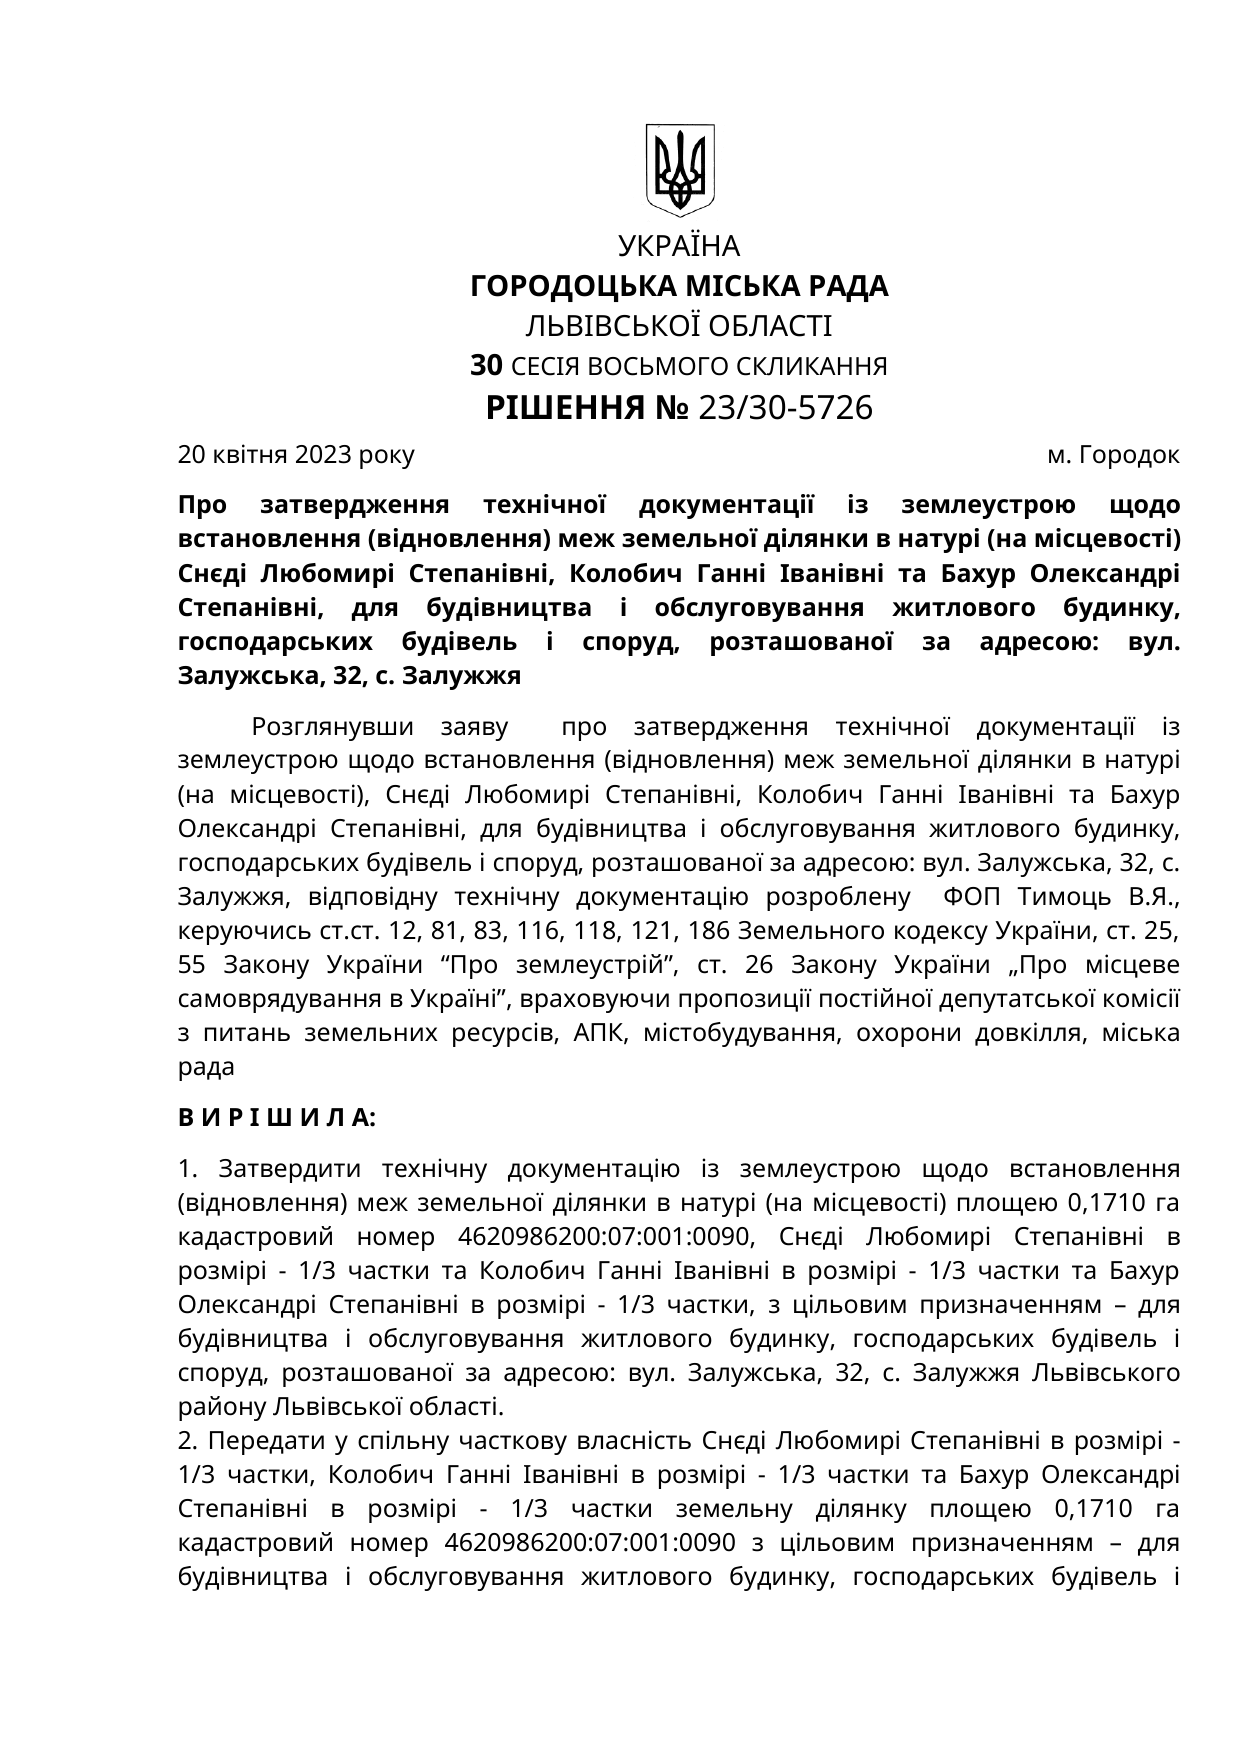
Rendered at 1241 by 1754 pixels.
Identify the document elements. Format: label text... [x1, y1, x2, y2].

text Розглянувши заяву про затвердження технічної документації із землеустрою щодо встановлення (відновлення) меж земельної ділянки в натурі (на місцевості), Снєді Любомирі Степанівні, Колобич Ганні Іванівні та Бахур Олександрі Степанівні, для будівництва і обслуговування житлового будинку, господарських будівель і споруд, розташованої за адресою: вул. Залужська, 32, с. Залужжя, відповідну технічну документацію розроблену ФОП Тимоць В.Я., керуючись ст.ст. 12, 81, 83, 116, 118, 121, 186 Земельного кодексу України, ст. 25, 55 Закону України “Про землеустрій”, ст. 26 Закону України „Про місцеве самоврядування в Україні”, враховуючи пропозиції постійної депутатської комісії з питань земельних ресурсів, АПК, містобудування, охорони довкілля, міська рада [177, 708, 1182, 1083]
picture [633, 118, 726, 222]
text ЛЬВІВСЬКОЇ ОБЛАСТІ [177, 305, 1181, 344]
text ГОРОДОЦЬКА МІСЬКА РАДА [177, 265, 1181, 305]
text 30 сесія восьмого скликання [177, 344, 1181, 384]
text УКРАЇНА [177, 225, 1181, 265]
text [177, 1423, 1182, 1593]
text 20 квітня 2023 року м. Городок [177, 436, 1181, 470]
text РІШЕННЯ № 23/30-5726 [177, 384, 1181, 429]
text Про затвердження технічної документації із землеустрою щодо встановлення (відновлення) меж земельної ділянки в натурі (на місцевості) Снєді Любомирі Степанівні, Колобич Ганні Іванівні та Бахур Олександрі Степанівні, для будівництва і обслуговування житлового будинку, господарських будівель і споруд, розташованої за адресою: вул. Залужська, 32, с. Залужжя [177, 487, 1182, 691]
text В И Р І Ш И Л А: [177, 1099, 1182, 1133]
text 1. Затвердити технічну документацію із землеустрою щодо встановлення (відновлення) меж земельної ділянки в натурі (на місцевості) площею 0,1710 га кадастровий номер 4620986200:07:001:0090, Снєді Любомирі Степанівні в розмірі - 1/3 частки та Колобич Ганні Іванівні в розмірі - 1/3 частки та Бахур Олександрі Степанівні в розмірі - 1/3 частки, з цільовим призначенням – для будівництва і обслуговування житлового будинку, господарських будівель і споруд, розташованої за адресою: вул. Залужська, 32, с. Залужжя Львівського району Львівської області. [177, 1150, 1182, 1423]
